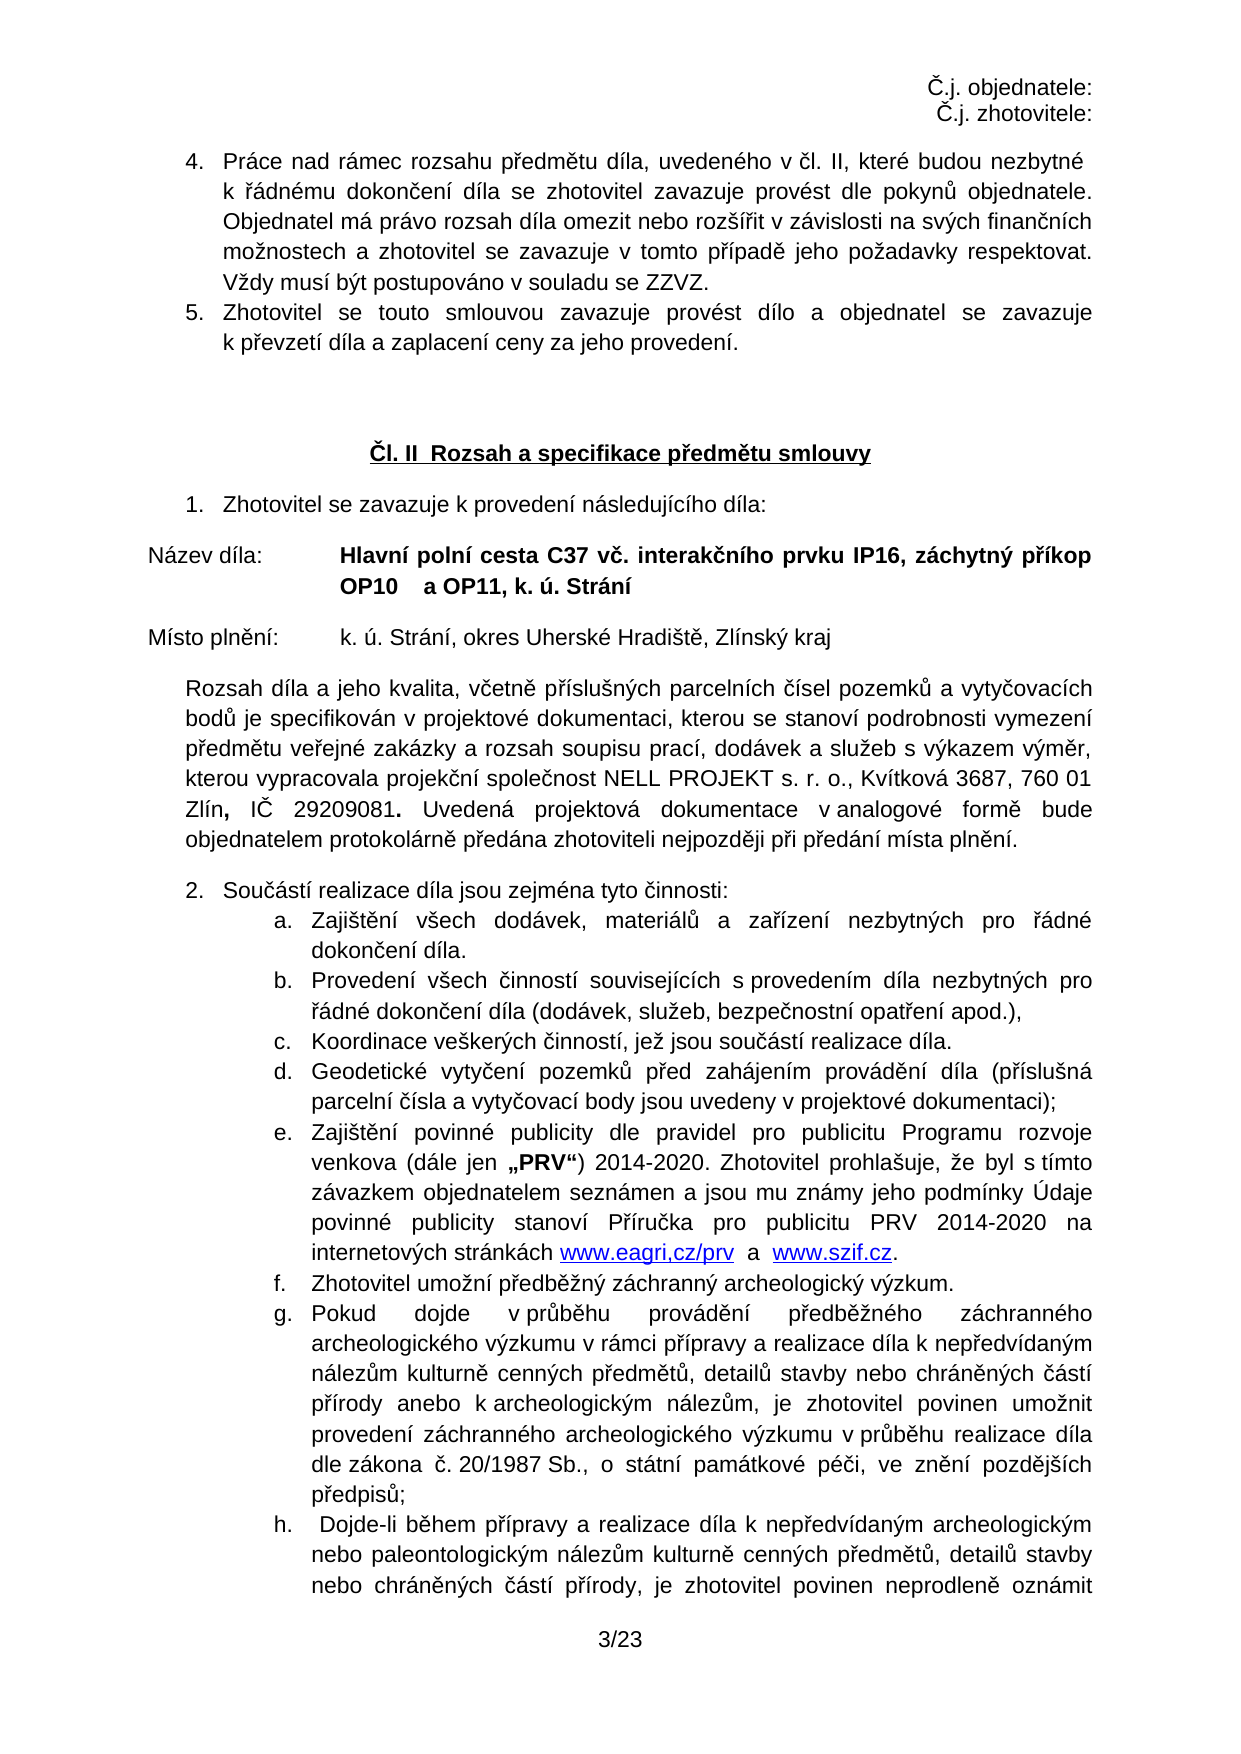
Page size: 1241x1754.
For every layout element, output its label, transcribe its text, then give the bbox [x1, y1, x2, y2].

text Místo plnění: k. ú. Strání, okres Uherské Hradiště, Zlínský kraj [148, 624, 1093, 650]
list Pokud dojde v průběhu provádění předběžného záchranného archeologického výzkumu v rámci přípravy a realizace díla k nepředvídaným nálezům kulturně cenných předmětů, detailů stavby nebo chráněných částí přírody anebo k archeologickým nálezům, je zhotovitel povinen umožnit provedení záchranného archeologického výzkumu v průběhu realizace díla dle zákona č. 20/1987 Sb., o státní památkové péči, ve znění pozdějších předpisů; [274, 1300, 1093, 1507]
list Zhotovitel se touto smlouvou zavazuje provést dílo a objednatel se zavazuje k převzetí díla a zaplacení ceny za jeho provedení. [185, 299, 1093, 355]
text Čl. II Rozsah a specifikace předmětu smlouvy [148, 440, 1093, 467]
list Práce nad rámec rozsahu předmětu díla, uvedeného v čl. II, které budou nezbytné k řádnému dokončení díla se zhotovitel zavazuje provést dle pokynů objednatele. Objednatel má právo rozsah díla omezit nebo rozšířit v závislosti na svých finančních možnostech a zhotovitel se zavazuje v tomto případě jeho požadavky respektovat. Vždy musí být postupováno v souladu se ZZVZ. [185, 148, 1093, 295]
text Název díla: Hlavní polní cesta C37 vč. interakčního prvku IP16, záchytný příkop OP10 a OP11, k. ú. Strání [148, 542, 1093, 599]
list Provedení všech činností souvisejících s provedením díla nezbytných pro řádné dokončení díla (dodávek, služeb, bezpečnostní opatření apod.), [274, 967, 1093, 1024]
list Zajištění povinné publicity dle pravidel pro publicitu Programu rozvoje venkova (dále jen „PRV“) 2014-2020. Zhotovitel prohlašuje, že byl s tímto závazkem objednatelem seznámen a jsou mu známy jeho podmínky Údaje povinné publicity stanoví Příručka pro publicitu PRV 2014-2020 na internetových stránkách www.eagri,cz/prv a www.szif.cz. [274, 1118, 1093, 1266]
list Součástí realizace díla jsou zejména tyto činnosti: [185, 877, 1093, 903]
list Zhotovitel se zavazuje k provedení následujícího díla: [185, 491, 1093, 518]
list Zhotovitel umožní předběžný záchranný archeologický výzkum. [274, 1269, 1093, 1296]
list Geodetické vytyčení pozemků před zahájením provádění díla (příslušná parcelní čísla a vytyčovací body jsou uvedeny v projektové dokumentaci); [274, 1058, 1093, 1114]
list Zajištění všech dodávek, materiálů a zařízení nezbytných pro řádné dokončení díla. [274, 907, 1093, 963]
list Koordinace veškerých činností, jež jsou součástí realizace díla. [274, 1028, 1093, 1054]
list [274, 1511, 1093, 1598]
text Rozsah díla a jeho kvalita, včetně příslušných parcelních čísel pozemků a vytyčovacích bodů je specifikován v projektové dokumentaci, kterou se stanoví podrobnosti vymezení předmětu veřejné zakázky a rozsah soupisu prací, dodávek a služeb s výkazem výměr, kterou vypracovala projekční společnost NELL PROJEKT s. r. o., Kvítková 3687, 760 01 Zlín, IČ 29209081. Uvedená projektová dokumentace v analogové formě bude objednatelem protokolárně předána zhotoviteli nejpozději při předání místa plnění. [185, 675, 1093, 852]
